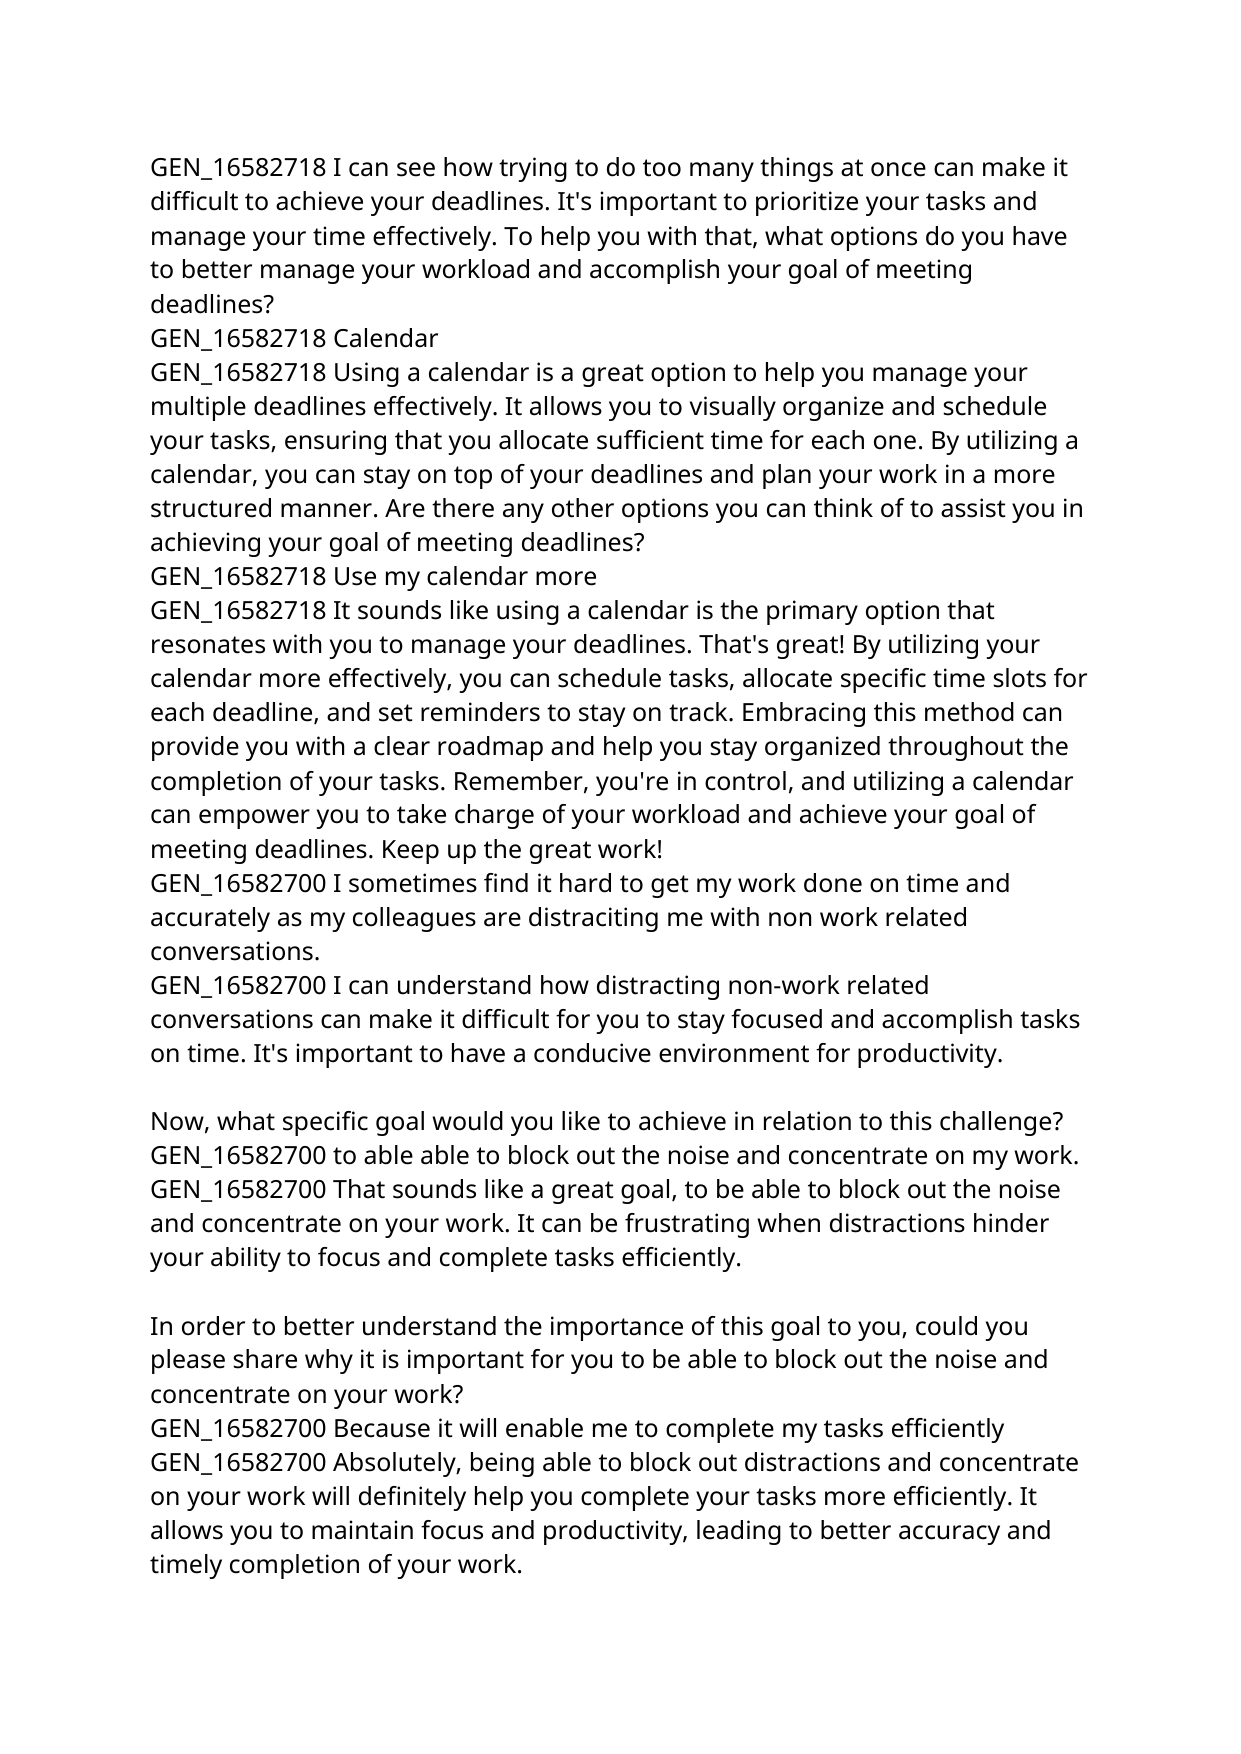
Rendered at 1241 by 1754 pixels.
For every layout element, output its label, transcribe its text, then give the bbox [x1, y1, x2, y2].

text GEN_16582700 Absolutely, being able to block out distractions and concentrate on your work will definitely help you complete your tasks more efficiently. It allows you to maintain focus and productivity, leading to better accuracy and timely completion of your work. [150, 1444, 1090, 1581]
text GEN_16582700 That sounds like a great goal, to be able to block out the noise and concentrate on your work. It can be frustrating when distractions hinder your ability to focus and complete tasks efficiently. [150, 1172, 1090, 1274]
text Now, what specific goal would you like to achieve in relation to this challenge? [150, 1104, 1090, 1138]
text GEN_16582718 Use my calendar more [150, 559, 1090, 593]
text GEN_16582718 It sounds like using a calendar is the primary option that resonates with you to manage your deadlines. That's great! By utilizing your calendar more effectively, you can schedule tasks, allocate specific time slots for each deadline, and set reminders to stay on track. Embracing this method can provide you with a clear roadmap and help you stay organized throughout the completion of your tasks. Remember, you're in control, and utilizing a calendar can empower you to take charge of your workload and achieve your goal of meeting deadlines. Keep up the great work! [150, 593, 1090, 865]
text GEN_16582700 Because it will enable me to complete my tasks efficiently [150, 1410, 1090, 1444]
text GEN_16582718 Using a calendar is a great option to help you manage your multiple deadlines effectively. It allows you to visually organize and schedule your tasks, ensuring that you allocate sufficient time for each one. By utilizing a calendar, you can stay on top of your deadlines and plan your work in a more structured manner. Are there any other options you can think of to assist you in achieving your goal of meeting deadlines? [150, 354, 1090, 559]
text In order to better understand the importance of this goal to you, could you please share why it is important for you to be able to block out the noise and concentrate on your work? [150, 1308, 1090, 1410]
text GEN_16582700 I can understand how distracting non-work related conversations can make it difficult for you to stay focused and accomplish tasks on time. It's important to have a conducive environment for productivity. [150, 967, 1090, 1070]
text GEN_16582700 to able able to block out the noise and concentrate on my work. [150, 1138, 1090, 1172]
text GEN_16582718 Calendar [150, 320, 1090, 354]
text GEN_16582700 I sometimes find it hard to get my work done on time and accurately as my colleagues are distraciting me with non work related conversations. [150, 865, 1090, 967]
text GEN_16582718 I can see how trying to do too many things at once can make it difficult to achieve your deadlines. It's important to prioritize your tasks and manage your time effectively. To help you with that, what options do you have to better manage your workload and accomplish your goal of meeting deadlines? [150, 150, 1090, 320]
